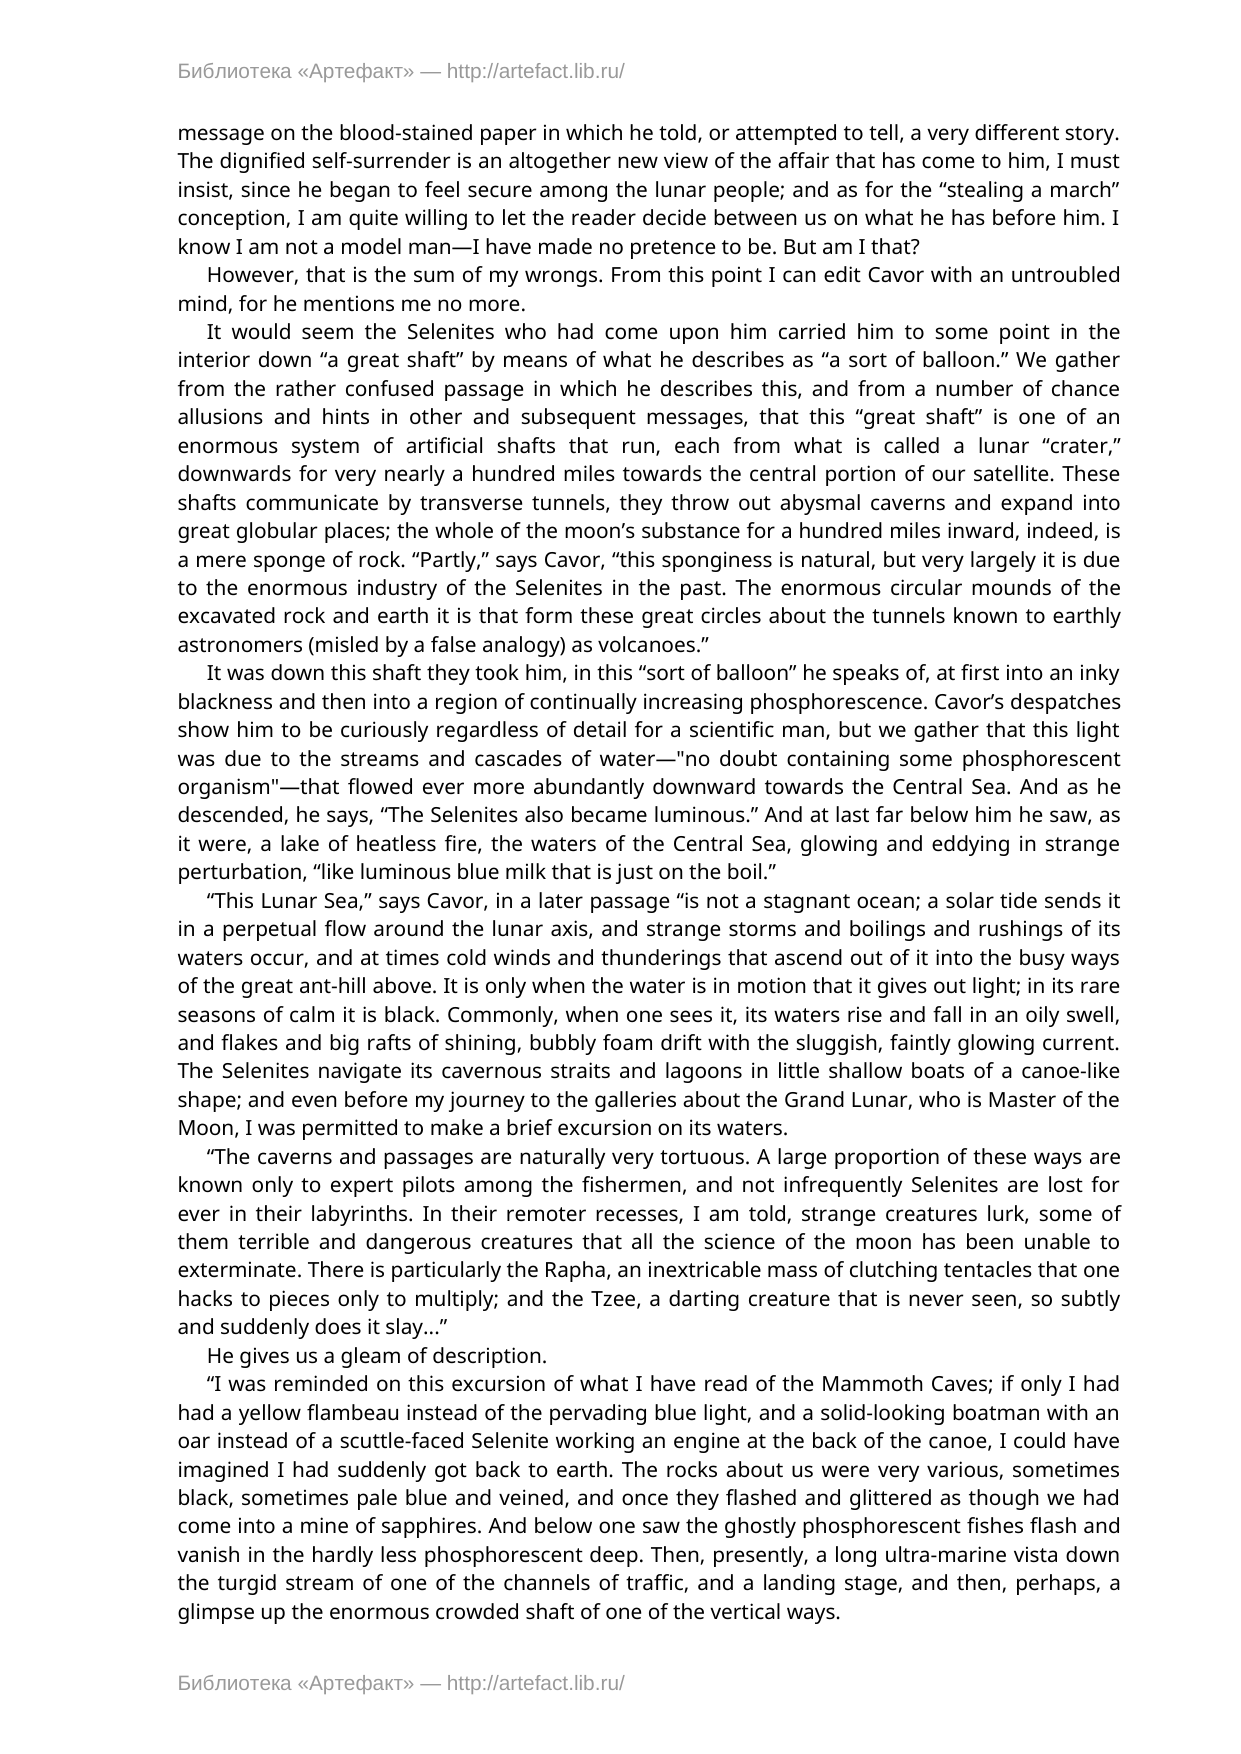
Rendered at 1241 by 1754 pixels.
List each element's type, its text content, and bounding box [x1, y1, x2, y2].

text He gives us a gleam of description. [177, 1341, 1122, 1369]
text “This Lunar Sea,” says Cavor, in a later passage “is not a stagnant ocean; a solar tide sends it in a perpetual flow around the lunar axis, and strange storms and boilings and rushings of its waters occur, and at times cold winds and thunderings that ascend out of it into the busy ways of the great ant-hill above. It is only when the water is in motion that it gives out light; in its rare seasons of calm it is black. Commonly, when one sees it, its waters rise and fall in an oily swell, and flakes and big rafts of shining, bubbly foam drift with the sluggish, faintly glowing current. The Selenites navigate its cavernous straits and lagoons in little shallow boats of a canoe-like shape; and even before my journey to the galleries about the Grand Lunar, who is Master of the Moon, I was permitted to make a brief excursion on its waters. [177, 886, 1122, 1142]
text However, that is the sum of my wrongs. From this point I can edit Cavor with an untroubled mind, for he mentions me no more. [177, 260, 1122, 317]
text “I was reminded on this excursion of what I have read of the Mammoth Caves; if only I had had a yellow flambeau instead of the pervading blue light, and a solid-looking boatman with an oar instead of a scuttle-faced Selenite working an engine at the back of the canoe, I could have imagined I had suddenly got back to earth. The rocks about us were very various, sometimes black, sometimes pale blue and veined, and once they flashed and glittered as though we had come into a mine of sapphires. And below one saw the ghostly phosphorescent fishes flash and vanish in the hardly less phosphorescent deep. Then, presently, a long ultra-marine vista down the turgid stream of one of the channels of traffic, and a landing stage, and then, perhaps, a glimpse up the enormous crowded shaft of one of the vertical ways. [177, 1369, 1122, 1625]
text It was down this shaft they took him, in this “sort of balloon” he speaks of, at first into an inky blackness and then into a region of continually increasing phosphorescence. Cavor’s despatches show him to be curiously regardless of detail for a scientific man, but we gather that this light was due to the streams and cascades of water—"no doubt containing some phosphorescent organism"—that flowed ever more abundantly downward towards the Central Sea. And as he descended, he says, “The Selenites also became luminous.” And at last far below him he saw, as it were, a lake of heatless fire, the waters of the Central Sea, glowing and eddying in strange perturbation, “like luminous blue milk that is just on the boil.” [177, 658, 1122, 886]
text It would seem the Selenites who had come upon him carried him to some point in the interior down “a great shaft” by means of what he describes as “a sort of balloon.” We gather from the rather confused passage in which he describes this, and from a number of chance allusions and hints in other and subsequent messages, that this “great shaft” is one of an enormous system of artificial shafts that run, each from what is called a lunar “crater,” downwards for very nearly a hundred miles towards the central portion of our satellite. These shafts communicate by transverse tunnels, they throw out abysmal caverns and expand into great globular places; the whole of the moon’s substance for a hundred miles inward, indeed, is a mere sponge of rock. “Partly,” says Cavor, “this sponginess is natural, but very largely it is due to the enormous industry of the Selenites in the past. The enormous circular mounds of the excavated rock and earth it is that form these great circles about the tunnels known to earthly astronomers (misled by a false analogy) as volcanoes.” [177, 317, 1122, 658]
text “The caverns and passages are naturally very tortuous. A large proportion of these ways are known only to expert pilots among the fishermen, and not infrequently Selenites are lost for ever in their labyrinths. In their remoter recesses, I am told, strange creatures lurk, some of them terrible and dangerous creatures that all the science of the moon has been unable to exterminate. There is particularly the Rapha, an inextricable mass of clutching tentacles that one hacks to pieces only to multiply; and the Tzee, a darting creature that is never seen, so subtly and suddenly does it slay...” [177, 1142, 1122, 1341]
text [177, 118, 1122, 260]
